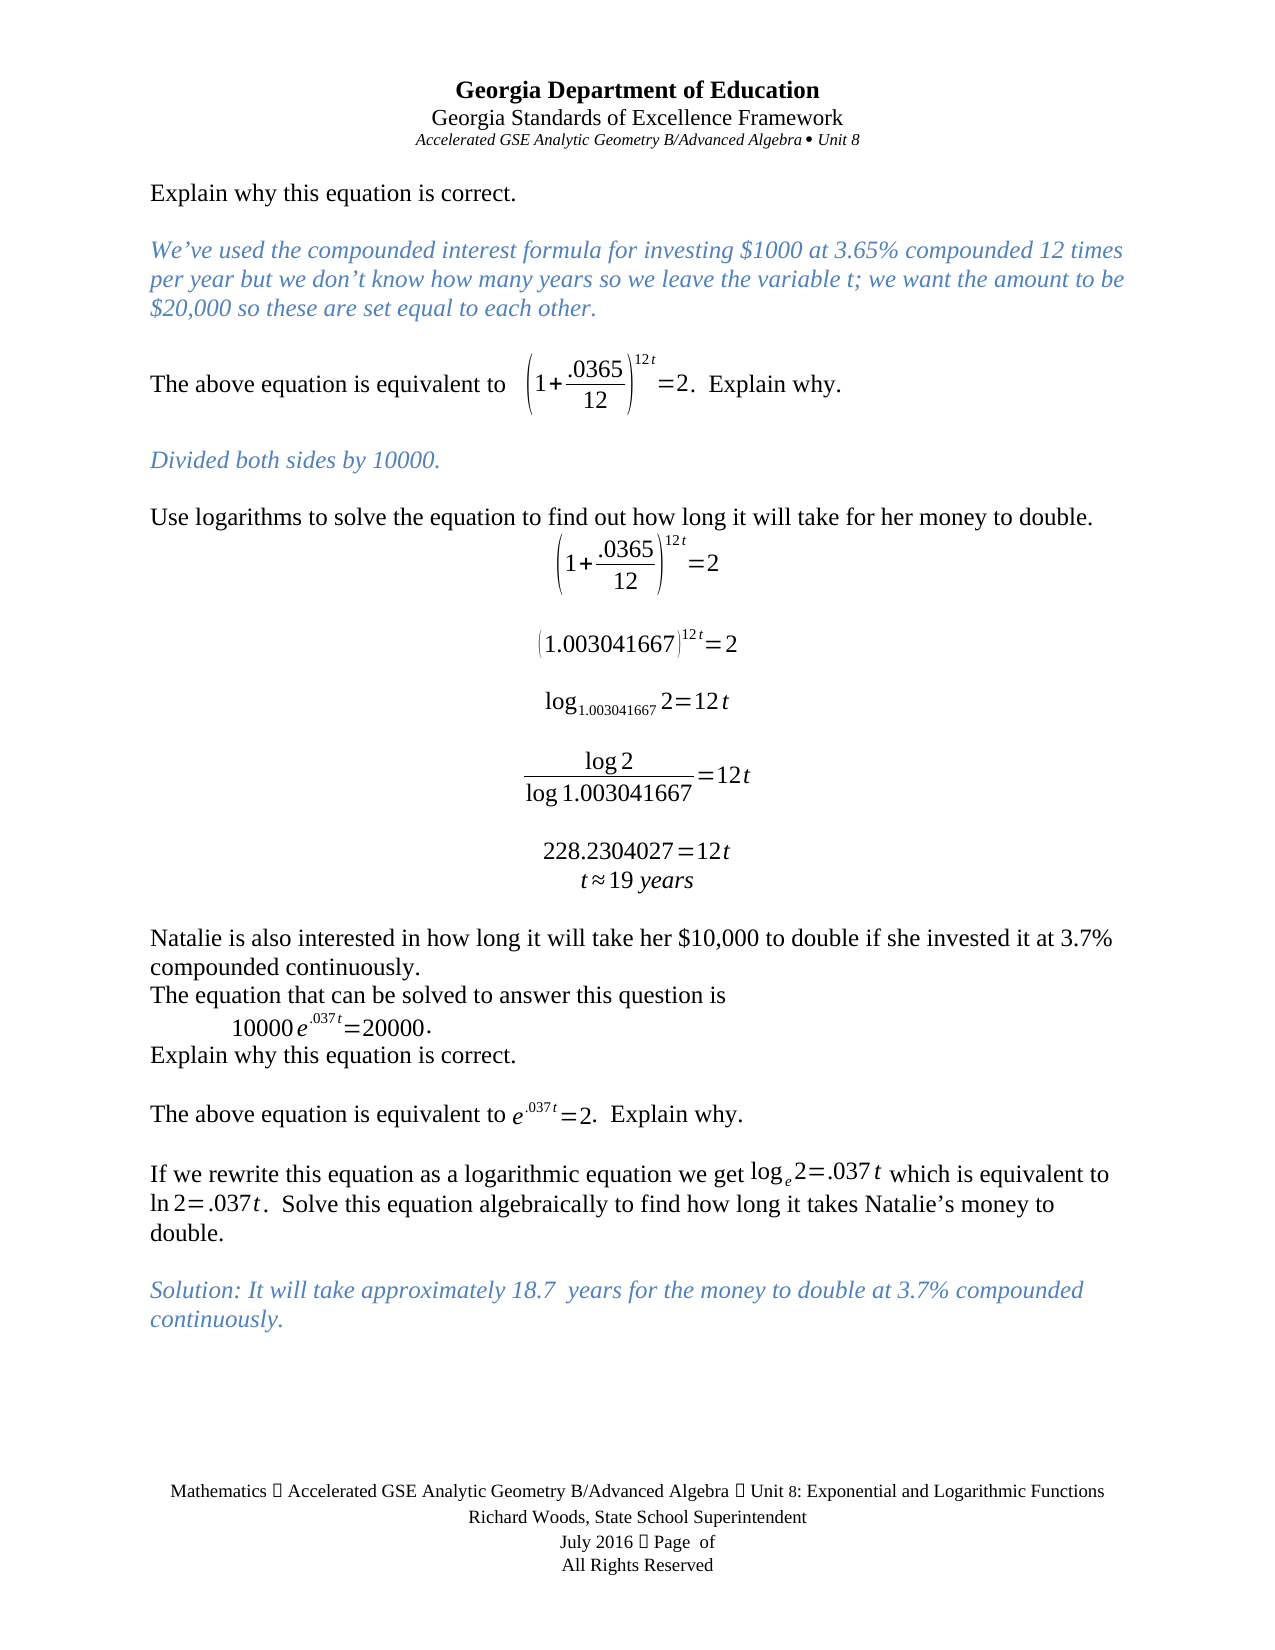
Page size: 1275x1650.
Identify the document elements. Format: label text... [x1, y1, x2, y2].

text Divided both sides by 10000. [150, 445, 1125, 474]
text If we rewrite this equation as a logarithmic equation we get which is equivalent to . Solve this equation algebraically to find how long it takes Natalie’s money to double. [150, 1158, 1125, 1247]
text Use logarithms to solve the equation to find out how long it will take for her money to double. [150, 502, 1125, 531]
text Solution: It will take approximately 18.7 years for the money to double at 3.7% compounded continuously. [150, 1276, 1125, 1333]
text The equation that can be solved to answer this question is [150, 981, 1125, 1009]
text Natalie is also interested in how long it will take her $10,000 to double if she invested it at 3.7% compounded continuously. [150, 923, 1125, 981]
text The above equation is equivalent to . Explain why. [150, 351, 1125, 416]
text We’ve used the compounded interest formula for investing $1000 at 3.65% compounded 12 times per year but we don’t know how many years so we leave the variable t; we want the amount to be $20,000 so these are set equal to each other. [150, 236, 1125, 322]
text Explain why this equation is correct. [150, 1041, 1125, 1069]
text Explain why this equation is correct. [150, 178, 1125, 207]
text The above equation is equivalent to . Explain why. [150, 1098, 1125, 1129]
text . [150, 1009, 1125, 1041]
